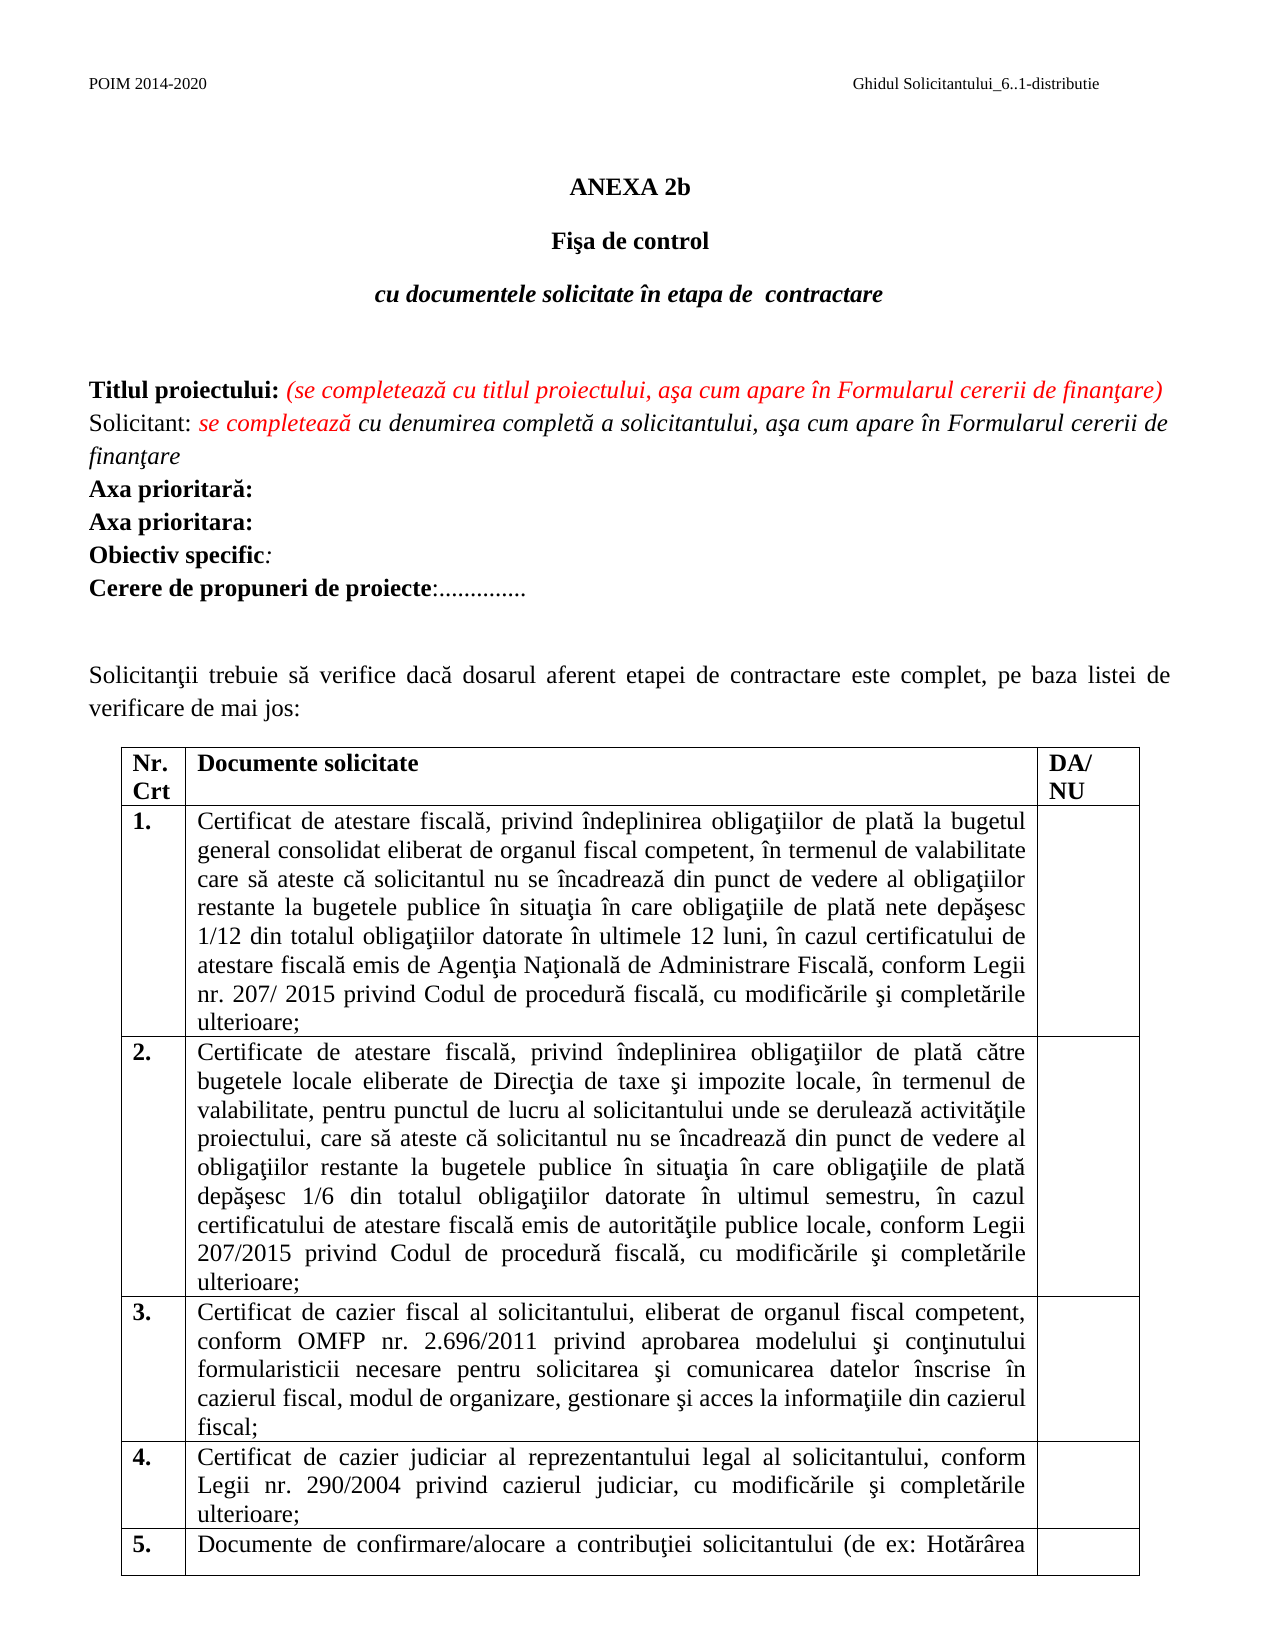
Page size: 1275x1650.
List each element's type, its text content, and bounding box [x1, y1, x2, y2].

table_cell Certificate de atestare fiscală, privind îndeplinirea obligaţiilor de plată către bugetele locale eliberate de Direcţia de taxe şi impozite locale, în termenul de valabilitate, pentru punctul de lucru al solicitantului unde se derulează activităţile proiectului, care să ateste că solicitantul nu se încadrează din punct de vedere al obligaţiilor restante la bugetele publice în situaţia în care obligaţiile de plată depăşesc 1/6 din totalul obligaţiilor datorate în ultimul semestru, în cazul certificatului de atestare fiscală emis de autorităţile publice locale, conform Legii 207/2015 privind Codul de procedurǎ fiscalǎ, cu modificǎrile şi completǎrile ulterioare; [186, 1037, 1037, 1296]
table_header Nr. Crt [122, 748, 185, 805]
table_header DA/NU [1038, 748, 1139, 805]
text Solicitanţii trebuie să verifice dacă dosarul aferent etapei de contractare este complet, pe baza listei de verificare de mai jos: [89, 660, 1172, 721]
table_cell [122, 1037, 185, 1296]
table_cell [1038, 1037, 1139, 1296]
table_cell [122, 806, 185, 1036]
table_cell [1038, 1297, 1139, 1441]
text Axa prioritară: [89, 474, 1172, 502]
text Obiectiv specific: [89, 540, 1172, 568]
table_cell [122, 1529, 185, 1575]
text Solicitant: se completează cu denumirea completă a solicitantului, aşa cum apare în Formularul cererii de finanţare [89, 408, 1172, 469]
table_header Documente solicitate [186, 748, 1037, 805]
table_cell [1038, 806, 1139, 1036]
table_cell Certificat de atestare fiscală, privind îndeplinirea obligaţiilor de plată la bugetul general consolidat eliberat de organul fiscal competent, în termenul de valabilitate care să ateste că solicitantul nu se încadrează din punct de vedere al obligaţiilor restante la bugetele publice în situaţia în care obligaţiile de plată nete depăşesc 1/12 din totalul obligaţiilor datorate în ultimele 12 luni, în cazul certificatului de atestare fiscală emis de Agenţia Naţională de Administrare Fiscală, conform Legii nr. 207/ 2015 privind Codul de procedură fiscală, cu modificările şi completările ulterioare; [186, 806, 1037, 1036]
text Fişa de control [89, 226, 1172, 254]
table_cell [1038, 1442, 1139, 1528]
text Cerere de propuneri de proiecte:.............. [89, 573, 1172, 602]
text ANEXA 2b [89, 172, 1172, 201]
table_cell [186, 1529, 1037, 1575]
table_cell [122, 1442, 185, 1528]
table_cell Certificat de cazier fiscal al solicitantului, eliberat de organul fiscal competent, conform OMFP nr. 2.696/2011 privind aprobarea modelului şi conţinutului formularisticii necesare pentru solicitarea şi comunicarea datelor înscrise în cazierul fiscal, modul de organizare, gestionare şi acces la informaţiile din cazierul fiscal; [186, 1297, 1037, 1441]
text Axa prioritara: [89, 507, 1172, 536]
table_cell Certificat de cazier judiciar al reprezentantului legal al solicitantului, conform Legii nr. 290/2004 privind cazierul judiciar, cu modificǎrile şi completǎrile ulterioare; [186, 1442, 1037, 1528]
table_cell [122, 1297, 185, 1441]
text Titlul proiectului: (se completează cu titlul proiectului, aşa cum apare în Formularul cererii de finanţare) [89, 375, 1172, 403]
text cu documentele solicitate în etapa de contractare [89, 279, 1172, 308]
table_cell [1038, 1529, 1139, 1575]
